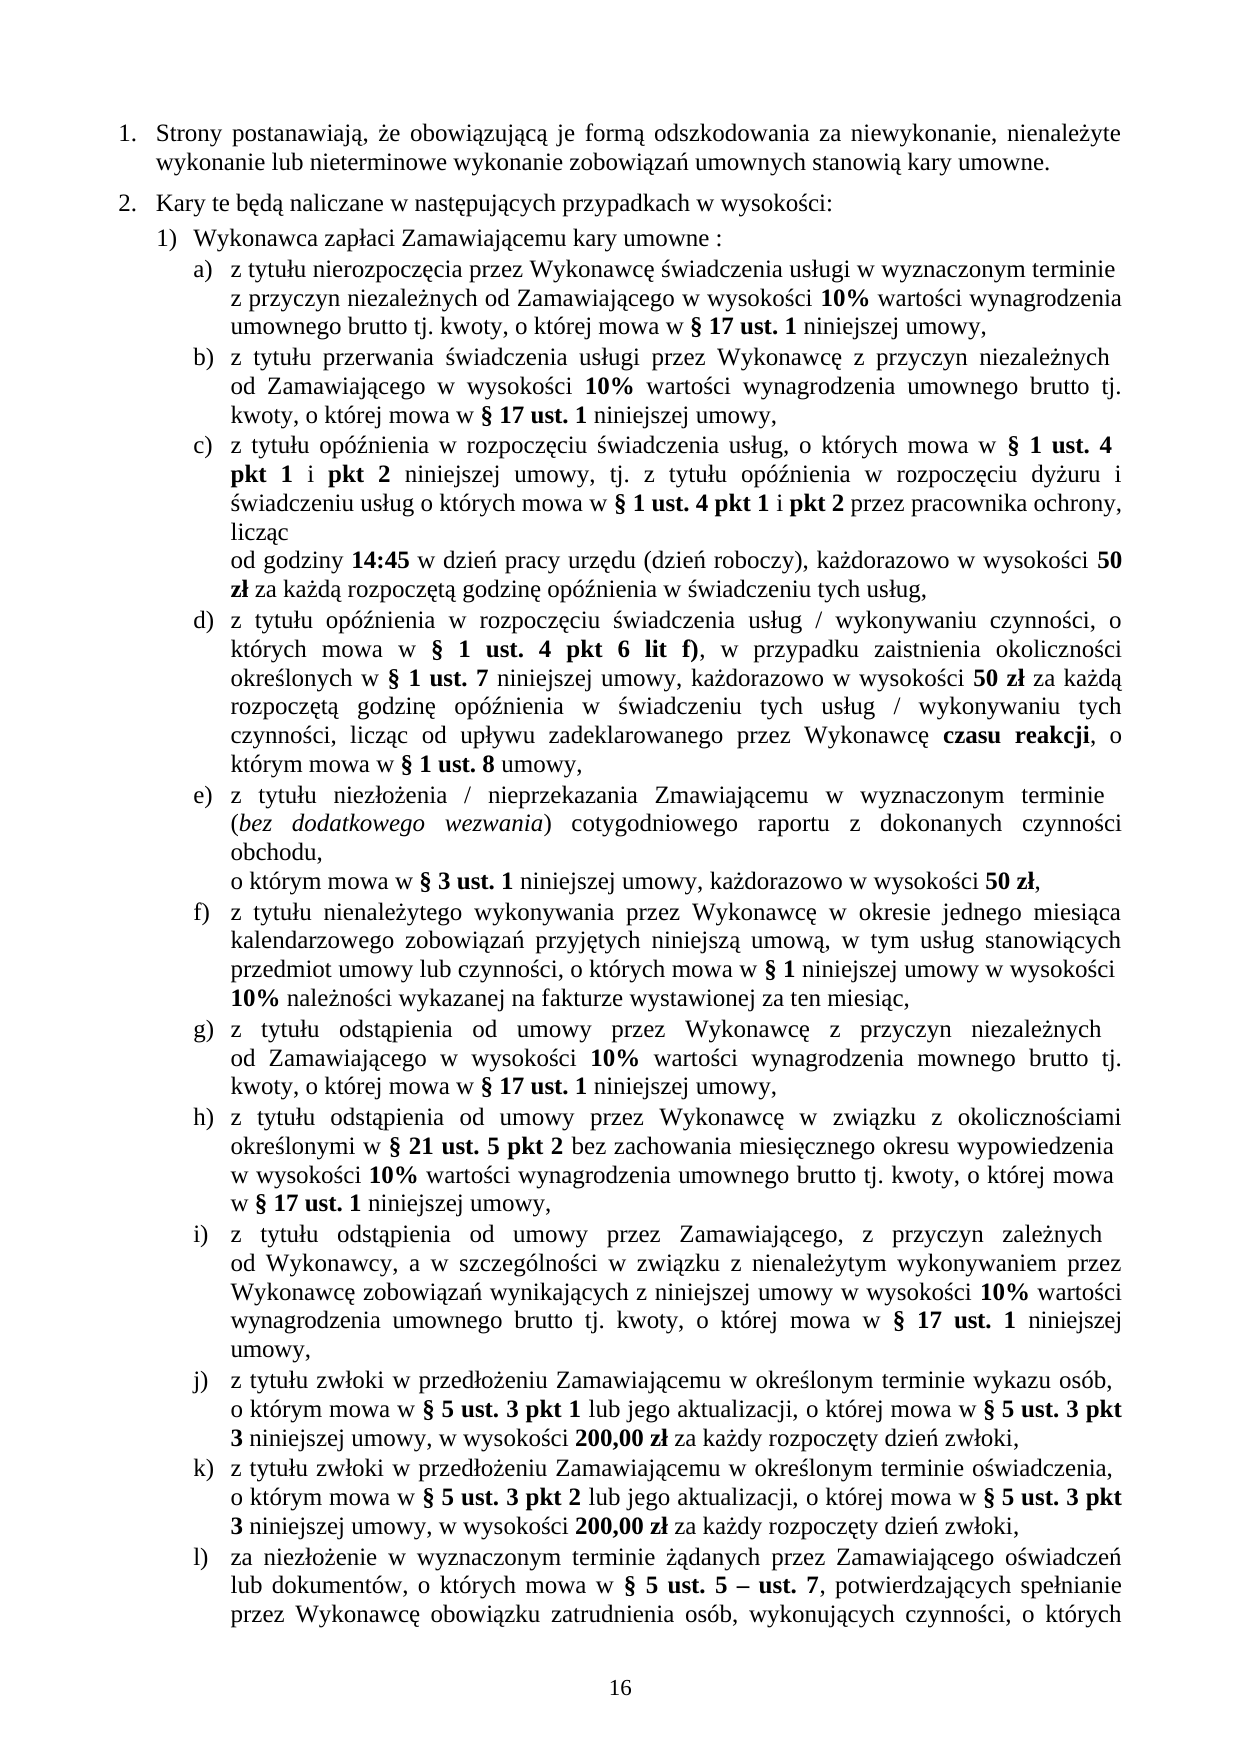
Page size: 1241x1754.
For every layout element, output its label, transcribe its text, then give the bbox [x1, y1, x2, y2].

list z tytułu odstąpienia od umowy przez Wykonawcę z przyczyn niezależnych od Zamawiającego w wysokości 10% wartości wynagrodzenia mownego brutto tj. kwoty, o której mowa w § 17 ust. 1 niniejszej umowy, [193, 1014, 1122, 1100]
list z tytułu odstąpienia od umowy przez Wykonawcę w związku z okolicznościami określonymi w § 21 ust. 5 pkt 2 bez zachowania miesięcznego okresu wypowiedzenia w wysokości 10% wartości wynagrodzenia umownego brutto tj. kwoty, o której mowa w § 17 ust. 1 niniejszej umowy, [193, 1102, 1122, 1217]
list z tytułu odstąpienia od umowy przez Zamawiającego, z przyczyn zależnych od Wykonawcy, a w szczególności w związku z nienależytym wykonywaniem przez Wykonawcę zobowiązań wynikających z niniejszej umowy w wysokości 10% wartości wynagrodzenia umownego brutto tj. kwoty, o której mowa w § 17 ust. 1 niniejszej umowy, [193, 1219, 1122, 1363]
list Wykonawca zapłaci Zamawiającemu kary umowne : [156, 223, 1122, 252]
list z tytułu przerwania świadczenia usługi przez Wykonawcę z przyczyn niezależnych od Zamawiającego w wysokości 10% wartości wynagrodzenia umownego brutto tj. kwoty, o której mowa w § 17 ust. 1 niniejszej umowy, [193, 342, 1122, 428]
list z tytułu nierozpoczęcia przez Wykonawcę świadczenia usługi w wyznaczonym terminie z przyczyn niezależnych od Zamawiającego w wysokości 10% wartości wynagrodzenia umownego brutto tj. kwoty, o której mowa w § 17 ust. 1 niniejszej umowy, [193, 254, 1122, 340]
list z tytułu niezłożenia / nieprzekazania Zmawiającemu w wyznaczonym terminie (bez dodatkowego wezwania) cotygodniowego raportu z dokonanych czynności obchodu, o którym mowa w § 3 ust. 1 niniejszej umowy, każdorazowo w wysokości 50 zł, [193, 780, 1122, 895]
list z tytułu zwłoki w przedłożeniu Zamawiającemu w określonym terminie wykazu osób, o którym mowa w § 5 ust. 3 pkt 1 lub jego aktualizacji, o której mowa w § 5 ust. 3 pkt 3 niniejszej umowy, w wysokości 200,00 zł za każdy rozpoczęty dzień zwłoki, [193, 1365, 1122, 1451]
list Kary te będą naliczane w następujących przypadkach w wysokości: [118, 188, 1122, 217]
list z tytułu opóźnienia w rozpoczęciu świadczenia usług / wykonywaniu czynności, o których mowa w § 1 ust. 4 pkt 6 lit f), w przypadku zaistnienia okoliczności określonych w § 1 ust. 7 niniejszej umowy, każdorazowo w wysokości 50 zł za każdą rozpoczętą godzinę opóźnienia w świadczeniu tych usług / wykonywaniu tych czynności, licząc od upływu zadeklarowanego przez Wykonawcę czasu reakcji, o którym mowa w § 1 ust. 8 umowy, [193, 605, 1122, 778]
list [193, 1542, 1122, 1628]
list z tytułu nienależytego wykonywania przez Wykonawcę w okresie jednego miesiąca kalendarzowego zobowiązań przyjętych niniejszą umową, w tym usług stanowiących przedmiot umowy lub czynności, o których mowa w § 1 niniejszej umowy w wysokości 10% należności wykazanej na fakturze wystawionej za ten miesiąc, [193, 897, 1122, 1012]
list z tytułu zwłoki w przedłożeniu Zamawiającemu w określonym terminie oświadczenia, o którym mowa w § 5 ust. 3 pkt 2 lub jego aktualizacji, o której mowa w § 5 ust. 3 pkt 3 niniejszej umowy, w wysokości 200,00 zł za każdy rozpoczęty dzień zwłoki, [193, 1453, 1122, 1540]
list Strony postanawiają, że obowiązującą je formą odszkodowania za niewykonanie, nienależyte wykonanie lub nieterminowe wykonanie zobowiązań umownych stanowią kary umowne. [118, 118, 1122, 176]
list z tytułu opóźnienia w rozpoczęciu świadczenia usług, o których mowa w § 1 ust. 4 pkt 1 i pkt 2 niniejszej umowy, tj. z tytułu opóźnienia w rozpoczęciu dyżuru i świadczeniu usług o których mowa w § 1 ust. 4 pkt 1 i pkt 2 przez pracownika ochrony, licząc od godziny 14:45 w dzień pracy urzędu (dzień roboczy), każdorazowo w wysokości 50 zł za każdą rozpoczętą godzinę opóźnienia w świadczeniu tych usług, [193, 431, 1122, 603]
